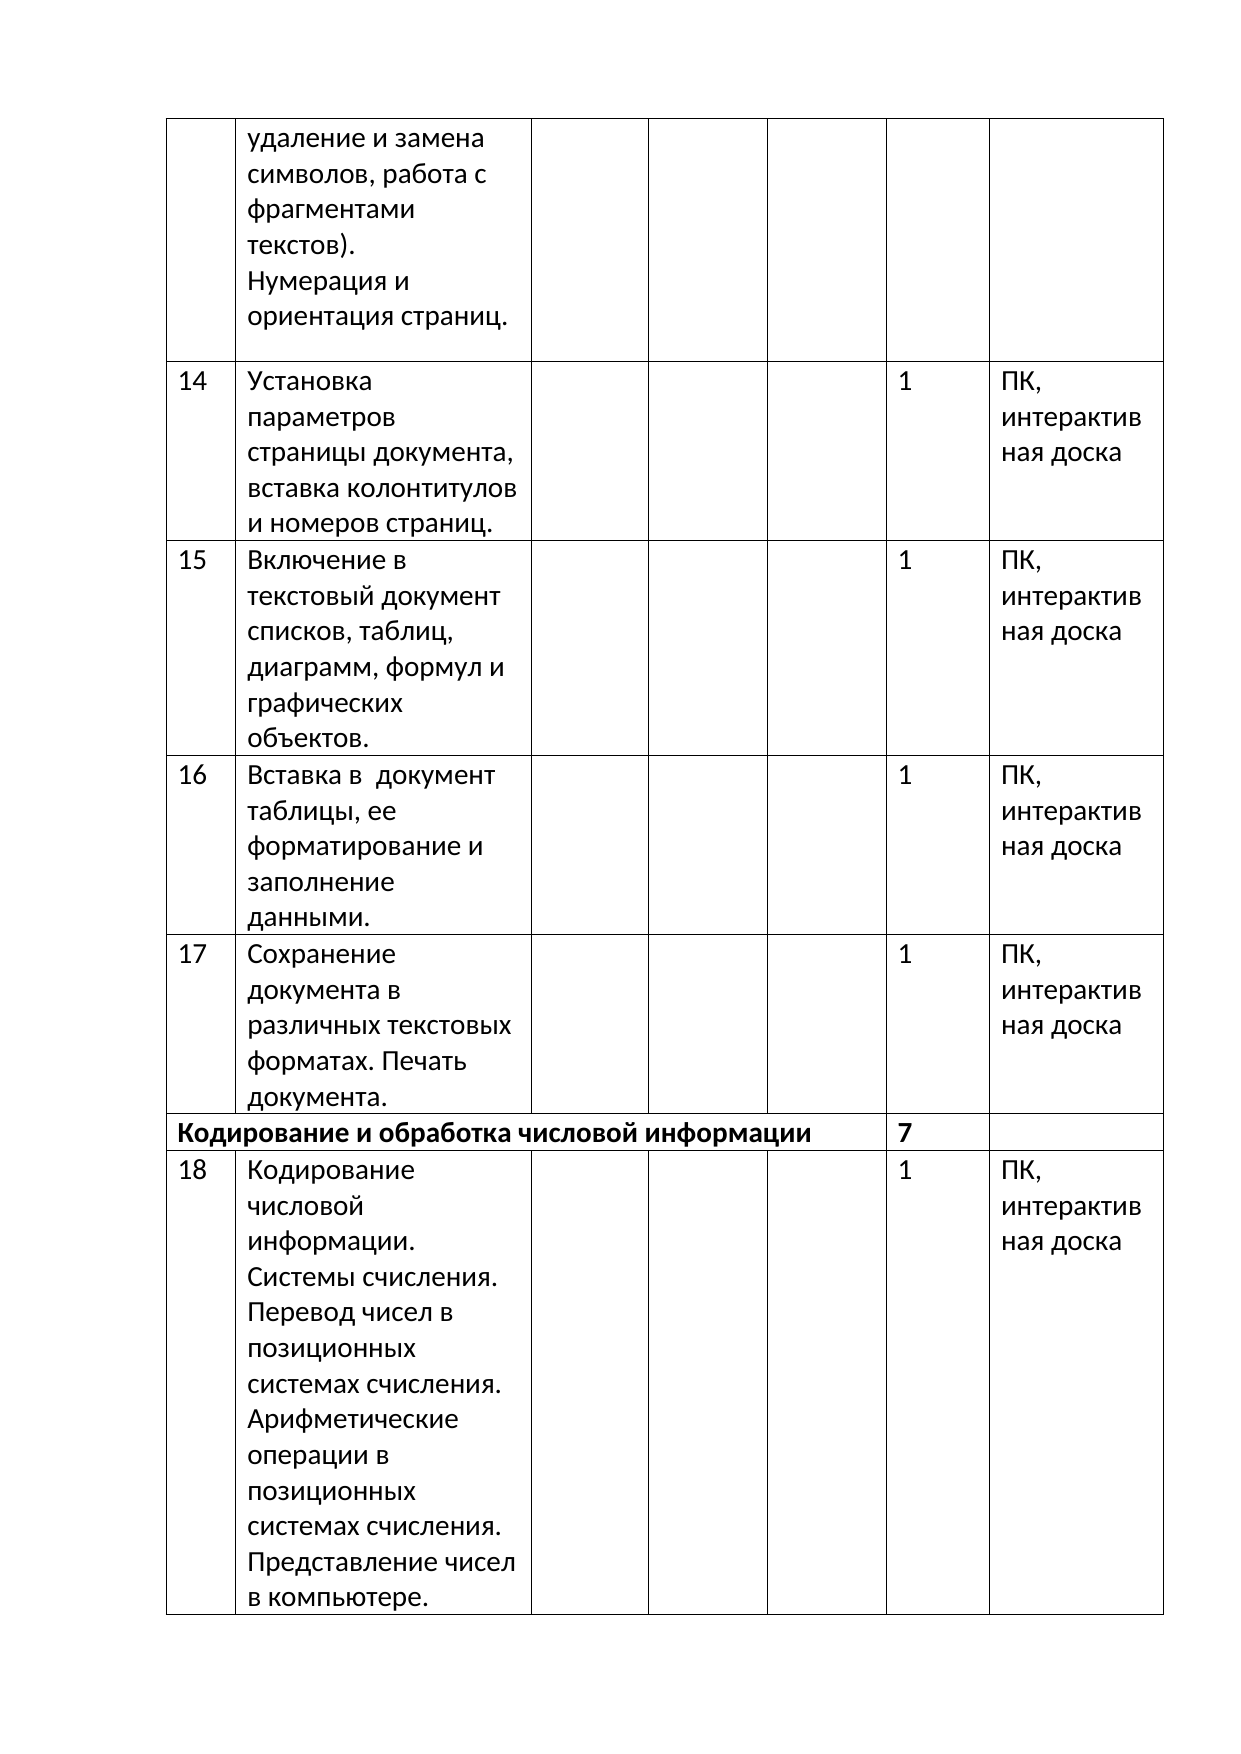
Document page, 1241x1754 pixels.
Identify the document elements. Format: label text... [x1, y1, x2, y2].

table_cell [649, 756, 767, 934]
table_cell 1 [887, 541, 989, 755]
table_cell [768, 935, 886, 1113]
table_cell [649, 1151, 767, 1614]
table_cell ПК, интерактивная доска [990, 362, 1163, 540]
table_cell [532, 1151, 648, 1614]
table_cell [532, 119, 648, 361]
table_cell 18 [167, 1151, 235, 1614]
table_cell [649, 541, 767, 755]
table_cell [649, 362, 767, 540]
table_cell 13 [167, 119, 235, 361]
table_cell [532, 362, 648, 540]
table_cell [532, 541, 648, 755]
table_cell Включение в текстовый документ списков, таблиц, диаграмм, формул и графических объектов. [236, 541, 531, 755]
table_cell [990, 119, 1163, 361]
table_cell 1 [887, 756, 989, 934]
table_cell ПК, интерактивная доска [990, 935, 1163, 1113]
table_cell Вставка в документ таблицы, ее форматирование и заполнение данными. [236, 756, 531, 934]
table_cell [649, 119, 767, 361]
table_cell Установка параметров страницы документа, вставка колонтитулов и номеров страниц. [236, 362, 531, 540]
table_cell 14 [167, 362, 235, 540]
table_cell [532, 935, 648, 1113]
table_cell [649, 935, 767, 1113]
table_cell 1 [887, 935, 989, 1113]
table_cell [768, 1151, 886, 1614]
table_cell Сохранение документа в различных текстовых форматах. Печать документа. [236, 935, 531, 1113]
table_cell [768, 119, 886, 361]
table_cell Кодирование числовой информации. Системы счисления. Перевод чисел в позиционных системах счисления. Арифметические операции в позиционных системах счисления. Представление чисел в компьютере. [236, 1151, 531, 1614]
table_cell [532, 756, 648, 934]
table_cell [768, 362, 886, 540]
table_cell 15 [167, 541, 235, 755]
table_cell Кодирование и обработка числовой информации [167, 1114, 886, 1150]
table_cell [768, 756, 886, 934]
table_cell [236, 119, 531, 361]
table_cell ПК, интерактивная доска [990, 756, 1163, 934]
table_cell [990, 1114, 1163, 1150]
table_cell 1 [887, 362, 989, 540]
table_cell ПК, интерактивная доска [990, 1151, 1163, 1614]
table_cell 1 [887, 119, 989, 361]
table_cell 7 [887, 1114, 989, 1150]
table_cell 1 [887, 1151, 989, 1614]
table_cell 17 [167, 935, 235, 1113]
table_cell 16 [167, 756, 235, 934]
table_cell [768, 541, 886, 755]
table_cell ПК, интерактивная доска [990, 541, 1163, 755]
